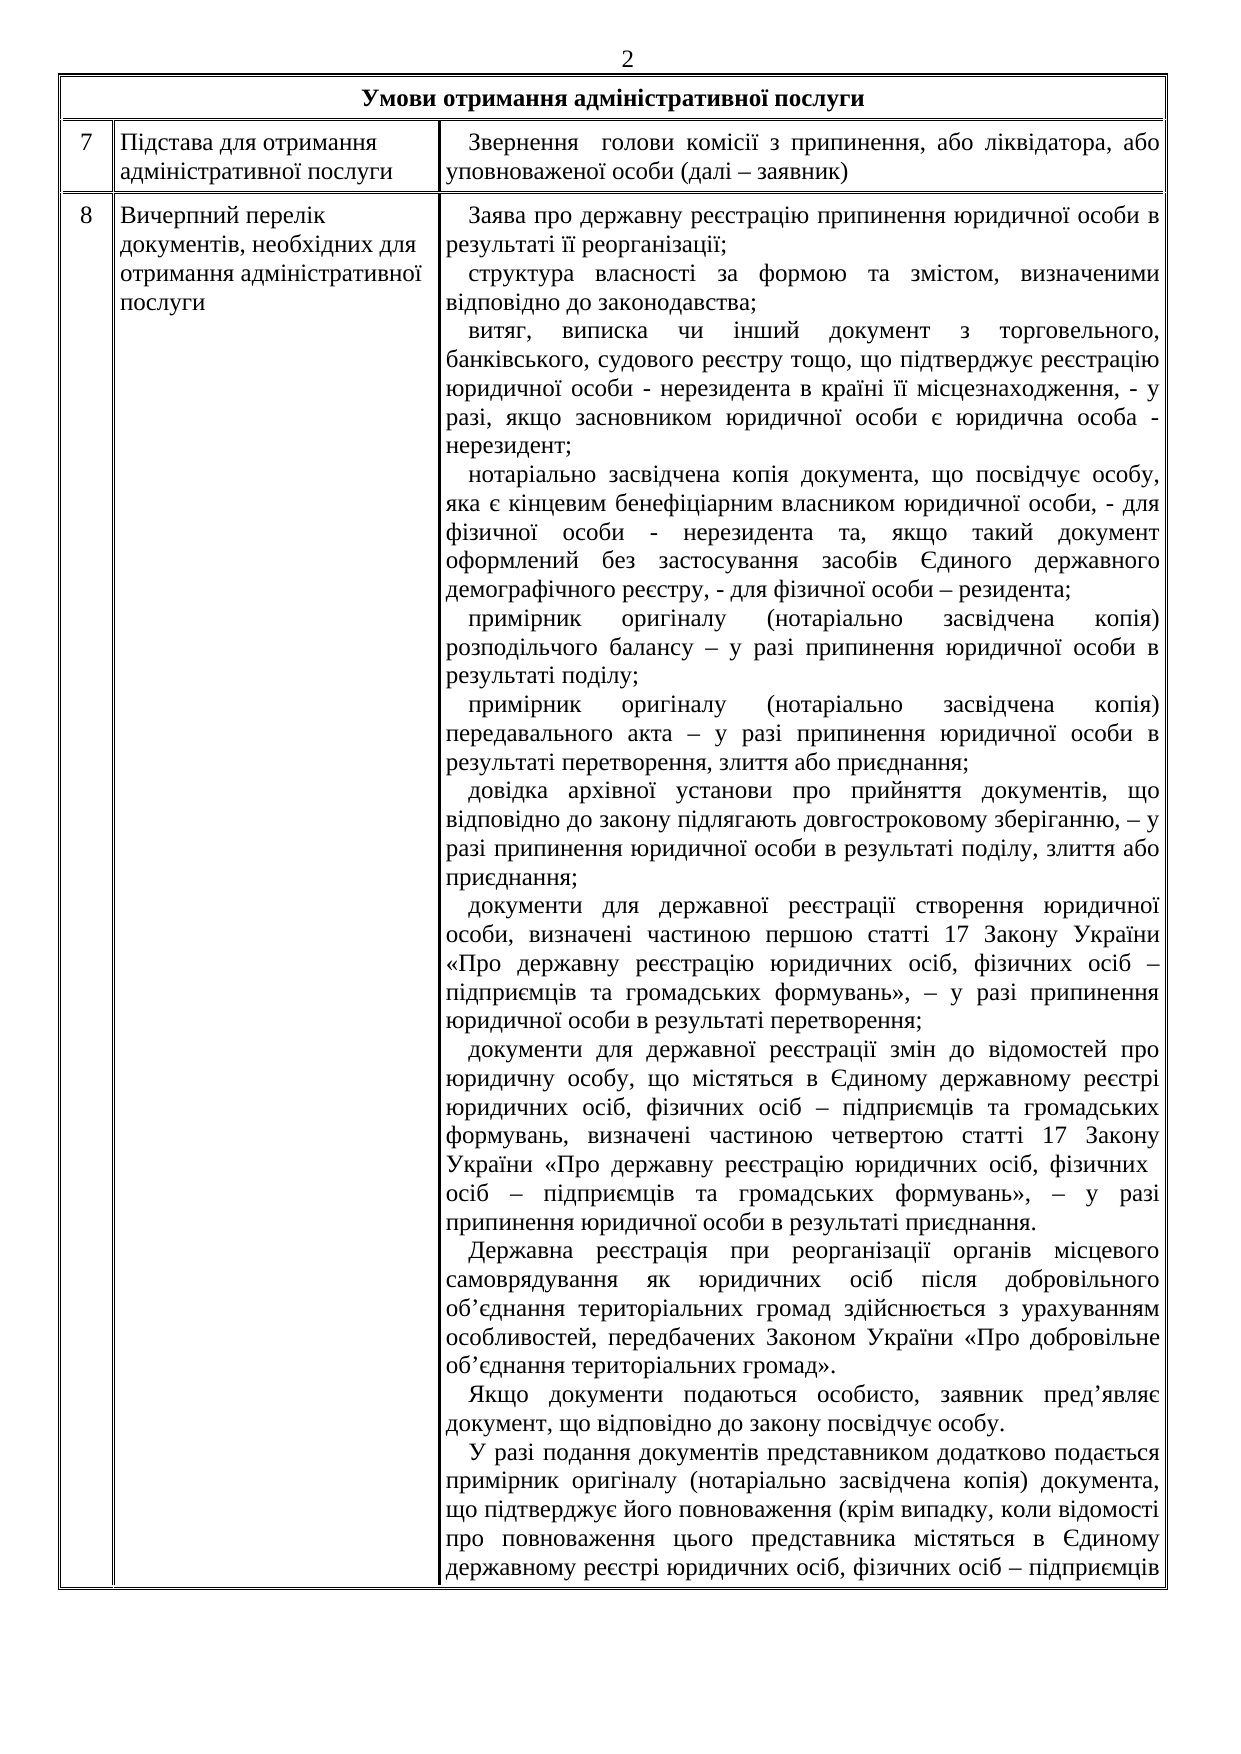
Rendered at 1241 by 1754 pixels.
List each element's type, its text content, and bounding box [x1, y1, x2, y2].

table_cell 8 [59, 191, 113, 1587]
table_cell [114, 194, 439, 1587]
table_cell 7 [59, 118, 113, 191]
table_cell Підстава для отримання адміністративної послуги [115, 121, 438, 191]
table_cell Звернення голови комісії з припинення, або ліквідатора, або уповноваженої особи (далі – заявник) [439, 118, 1166, 191]
table_cell Умови отримання адміністративної послуги [61, 77, 1165, 118]
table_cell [439, 191, 1166, 1587]
